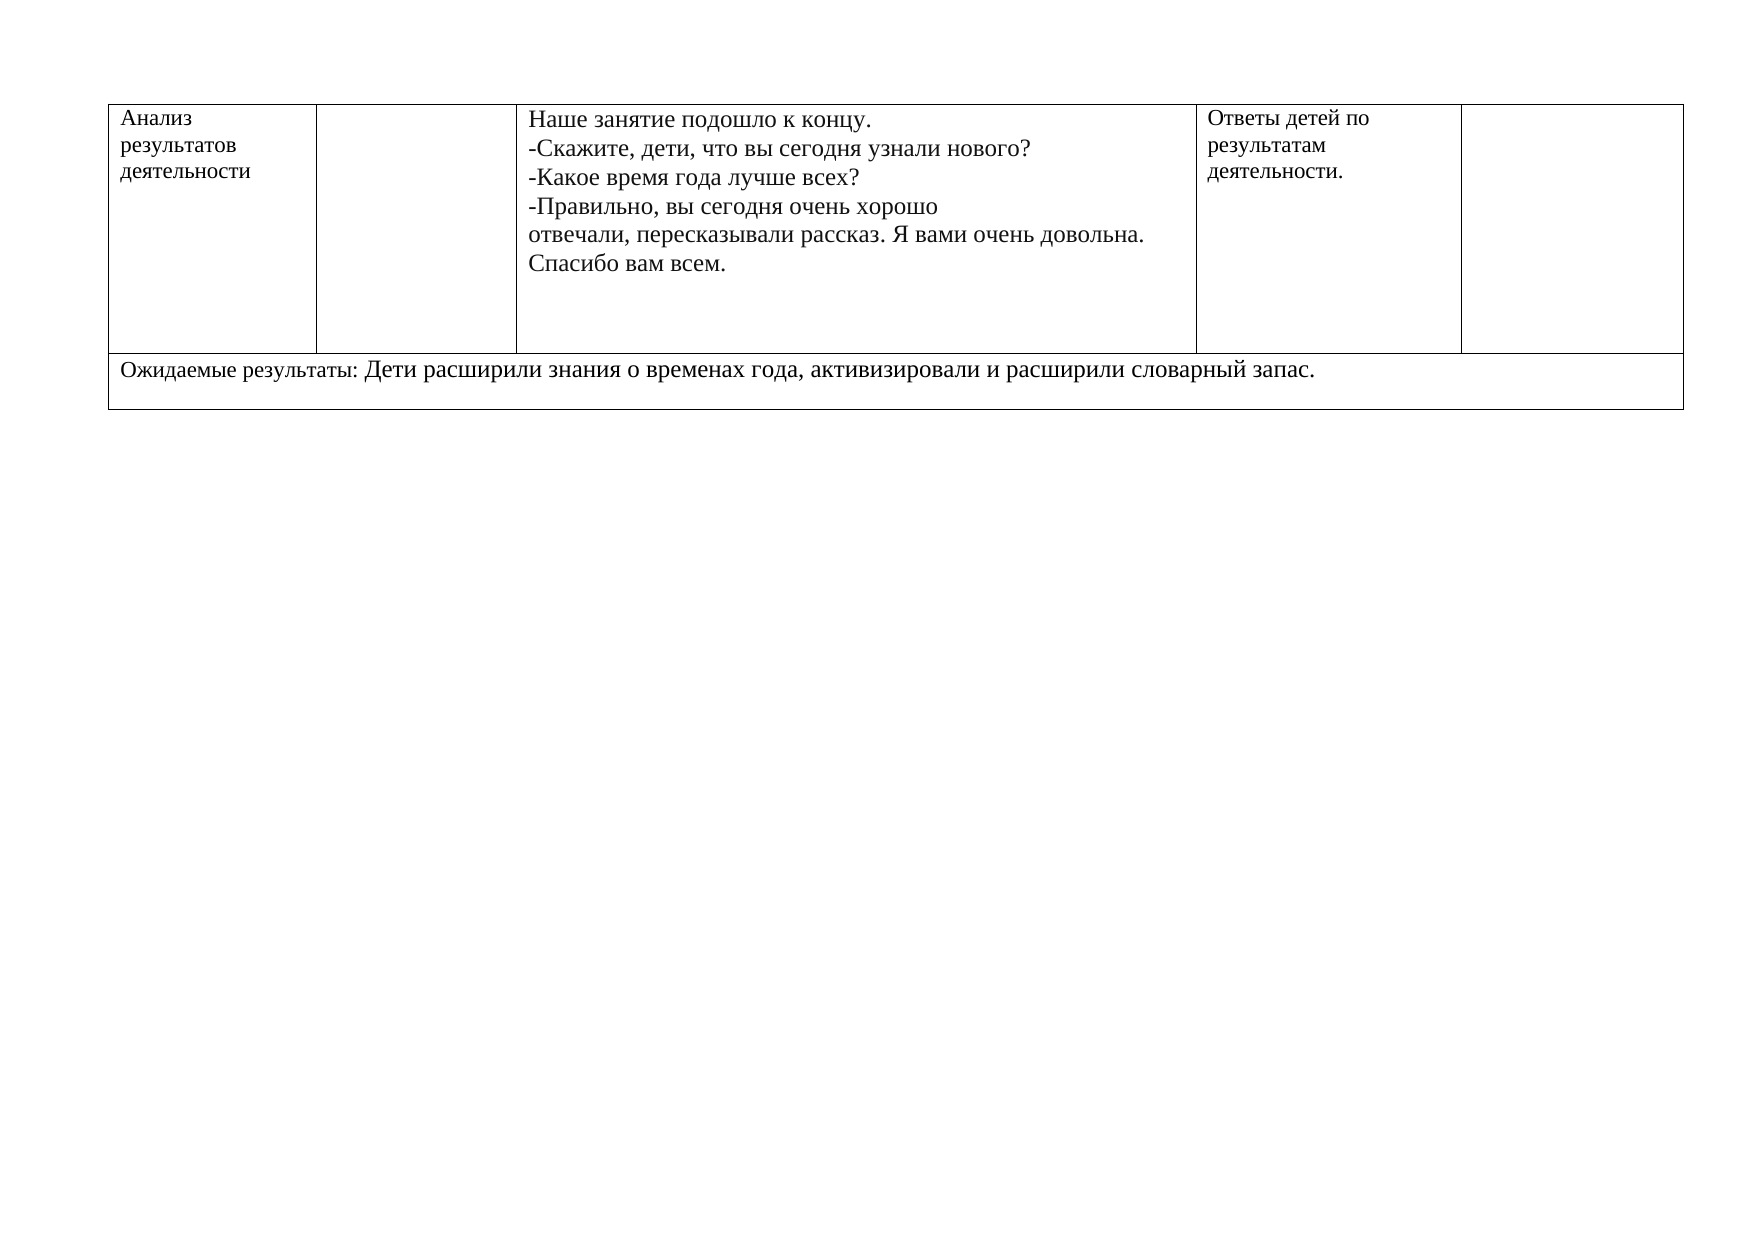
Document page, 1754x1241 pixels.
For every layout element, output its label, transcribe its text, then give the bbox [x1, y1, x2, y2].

table_cell Анализ результатов деятельности [109, 105, 316, 353]
table_cell [317, 105, 516, 353]
table_cell [1462, 105, 1683, 353]
table_cell Ожидаемые результаты: Дети расширили знания о временах года, активизировали и расширили словарный запас. [109, 354, 1683, 409]
table_cell Ответы детей по результатам деятельности. [1197, 105, 1461, 353]
table_cell Наше занятие подошло к концу. -Скажите, дети, что вы сегодня узнали нового? -Какое время года лучше всех? -Правильно, вы сегодня очень хорошо отвечали, пересказывали рассказ. Я вами очень довольна. Спасибо вам всем. [517, 105, 1196, 353]
